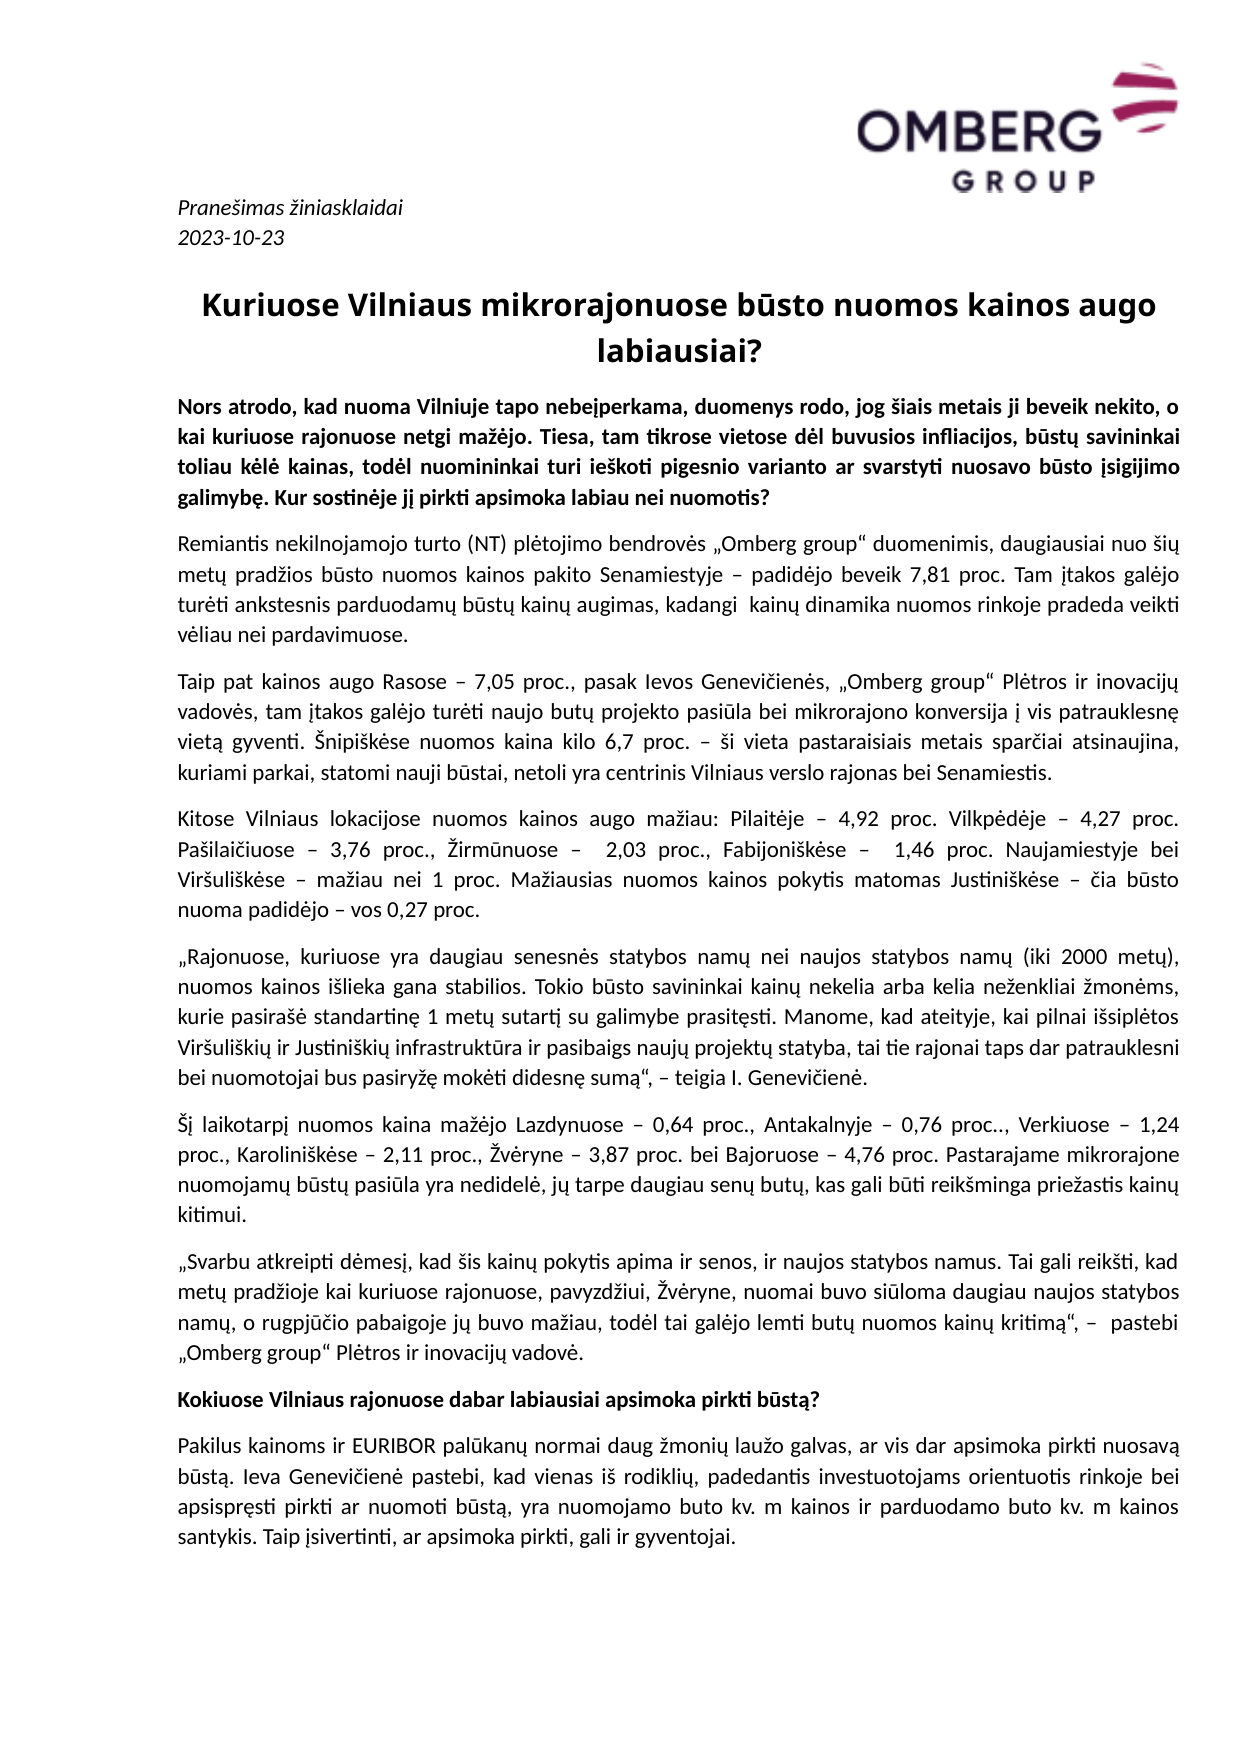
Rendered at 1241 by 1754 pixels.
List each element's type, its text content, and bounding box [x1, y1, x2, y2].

text Remiantis nekilnojamojo turto (NT) plėtojimo bendrovės „Omberg group“ duomenimis, daugiausiai nuo šių metų pradžios būsto nuomos kainos pakito Senamiestyje – padidėjo beveik 7,81 proc. Tam įtakos galėjo turėti ankstesnis parduodamų būstų kainų augimas, kadangi kainų dinamika nuomos rinkoje pradeda veikti vėliau nei pardavimuose. [177, 529, 1181, 648]
text Pranešimas žiniasklaidai [177, 193, 1181, 221]
text „Svarbu atkreipti dėmesį, kad šis kainų pokytis apima ir senos, ir naujos statybos namus. Tai gali reikšti, kad metų pradžioje kai kuriuose rajonuose, pavyzdžiui, Žvėryne, nuomai buvo siūloma daugiau naujos statybos namų, o rugpjūčio pabaigoje jų buvo mažiau, todėl tai galėjo lemti butų nuomos kainų kritimą“, – pastebi „Omberg group“ Plėtros ir inovacijų vadovė. [177, 1247, 1181, 1366]
picture [857, 59, 1182, 193]
text Kitose Vilniaus lokacijose nuomos kainos augo mažiau: Pilaitėje – 4,92 proc. Vilkpėdėje – 4,27 proc. Pašilaičiuose – 3,76 proc., Žirmūnuose – 2,03 proc., Fabijoniškėse – 1,46 proc. Naujamiestyje bei Viršuliškėse – mažiau nei 1 proc. Mažiausias nuomos kainos pokytis matomas Justiniškėse – čia būsto nuoma padidėjo – vos 0,27 proc. [177, 804, 1181, 923]
text Kokiuose Vilniaus rajonuose dabar labiausiai apsimoka pirkti būstą? [177, 1385, 1181, 1413]
text „Rajonuose, kuriuose yra daugiau senesnės statybos namų nei naujos statybos namų (iki 2000 metų), nuomos kainos išlieka gana stabilios. Tokio būsto savininkai kainų nekelia arba kelia neženkliai žmonėms, kurie pasirašė standartinę 1 metų sutartį su galimybe prasitęsti. Manome, kad ateityje, kai pilnai išsiplėtos Viršuliškių ir Justiniškių infrastruktūra ir pasibaigs naujų projektų statyba, tai tie rajonai taps dar patrauklesni bei nuomotojai bus pasiryžę mokėti didesnę sumą“, – teigia I. Genevičienė. [177, 942, 1181, 1091]
text Pakilus kainoms ir EURIBOR palūkanų normai daug žmonių laužo galvas, ar vis dar apsimoka pirkti nuosavą būstą. Ieva Genevičienė pastebi, kad vienas iš rodiklių, padedantis investuotojams orientuotis rinkoje bei apsispręsti pirkti ar nuomoti būstą, yra nuomojamo buto kv. m kainos ir parduodamo buto kv. m kainos santykis. Taip įsivertinti, ar apsimoka pirkti, gali ir gyventojai. [177, 1432, 1181, 1550]
text Šį laikotarpį nuomos kaina mažėjo Lazdynuose – 0,64 proc., Antakalnyje – 0,76 proc.., Verkiuose – 1,24 proc., Karoliniškėse – 2,11 proc., Žvėryne – 3,87 proc. bei Bajoruose – 4,76 proc. Pastarajame mikrorajone nuomojamų būstų pasiūla yra nedidelė, jų tarpe daugiau senų butų, kas gali būti reikšminga priežastis kainų kitimui. [177, 1110, 1181, 1228]
text Taip pat kainos augo Rasose – 7,05 proc., pasak Ievos Genevičienės, „Omberg group“ Plėtros ir inovacijų vadovės, tam įtakos galėjo turėti naujo butų projekto pasiūla bei mikrorajono konversija į vis patrauklesnę vietą gyventi. Šnipiškėse nuomos kaina kilo 6,7 proc. – ši vieta pastaraisiais metais sparčiai atsinaujina, kuriami parkai, statomi nauji būstai, netoli yra centrinis Vilniaus verslo rajonas bei Senamiestis. [177, 667, 1181, 786]
text Kuriuose Vilniaus mikrorajonuose būsto nuomos kainos augo labiausiai? [177, 283, 1181, 372]
text 2023-10-23 [177, 223, 1181, 251]
text Nors atrodo, kad nuoma Vilniuje tapo nebeįperkama, duomenys rodo, jog šiais metais ji beveik nekito, o kai kuriuose rajonuose netgi mažėjo. Tiesa, tam tikrose vietose dėl buvusios infliacijos, būstų savininkai toliau kėlė kainas, todėl nuomininkai turi ieškoti pigesnio varianto ar svarstyti nuosavo būsto įsigijimo galimybę. Kur sostinėje jį pirkti apsimoka labiau nei nuomotis? [177, 392, 1181, 511]
